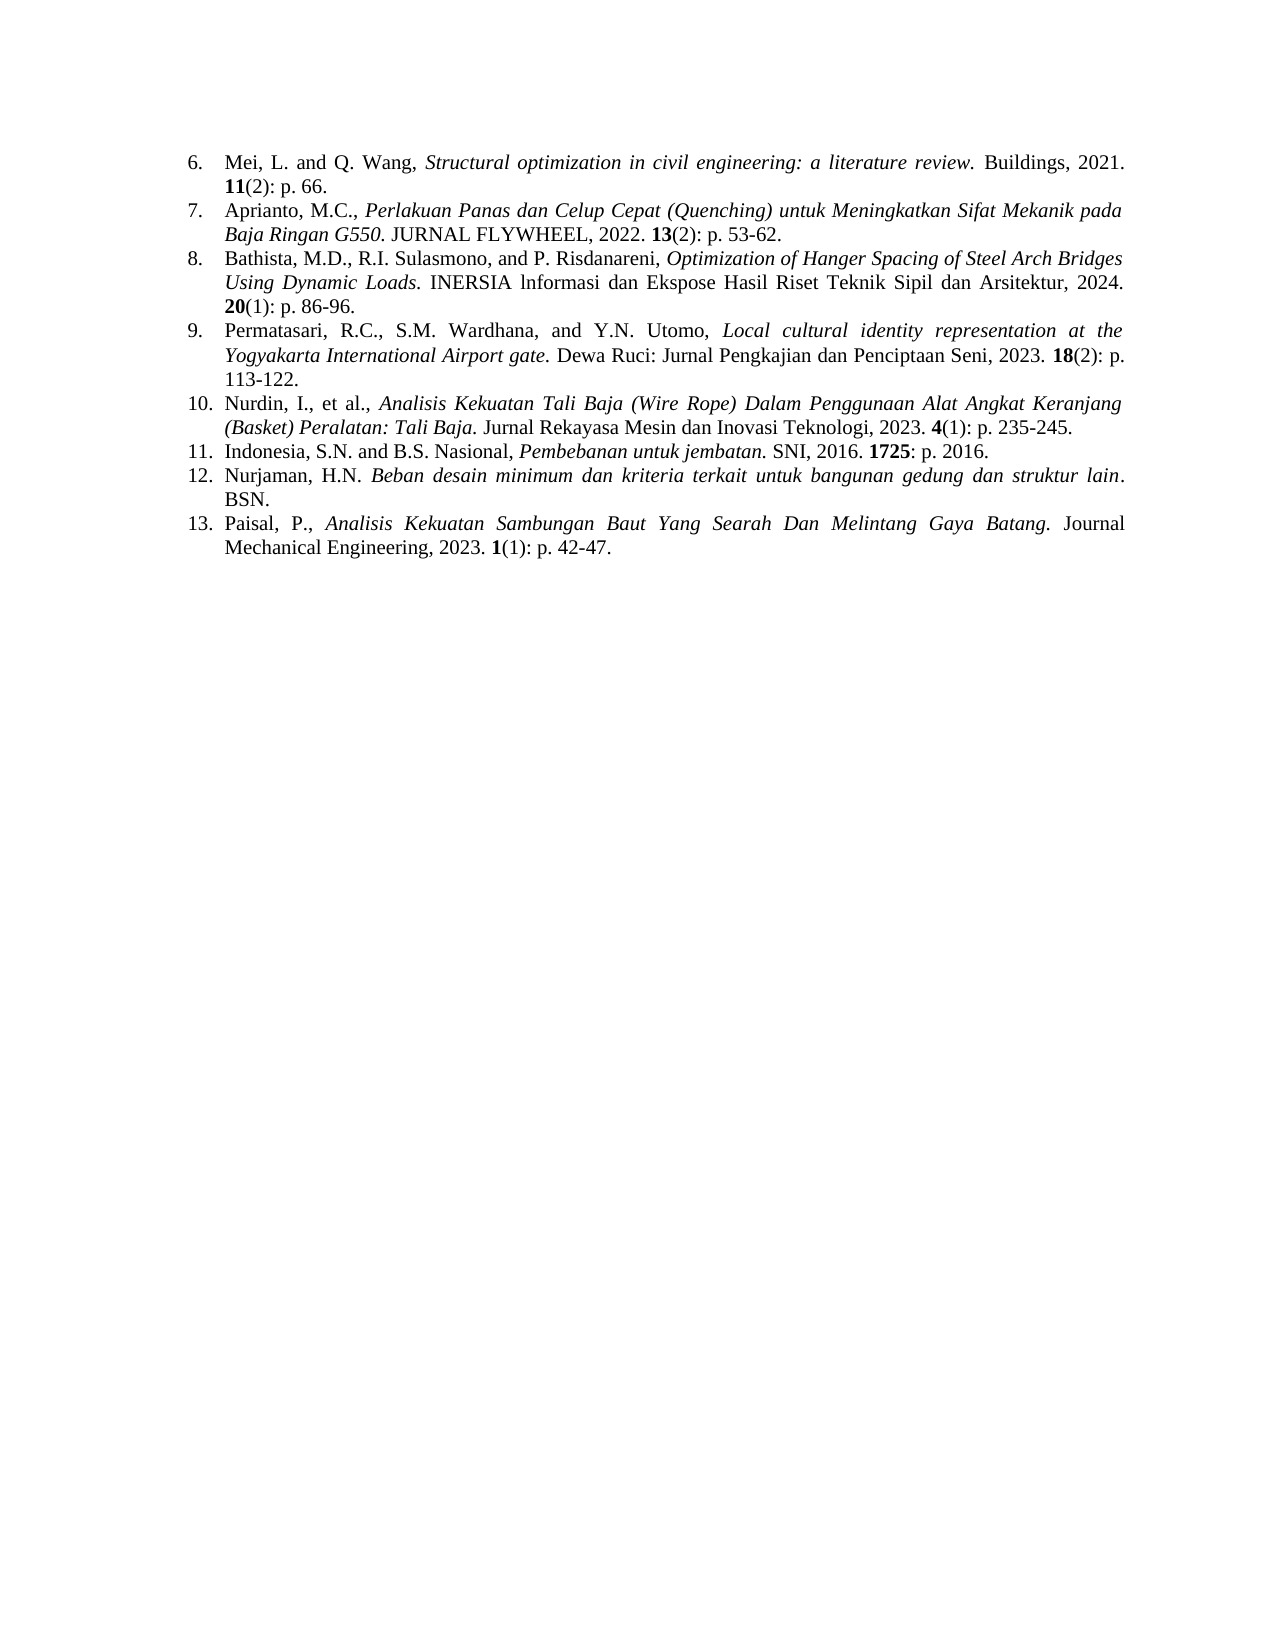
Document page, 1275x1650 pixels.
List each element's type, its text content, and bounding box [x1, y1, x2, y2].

text 9. Permatasari, R.C., S.M. Wardhana, and Y.N. Utomo, Local cultural identity representation at the Yogyakarta International Airport gate. Dewa Ruci: Jurnal Pengkajian dan Penciptaan Seni, 2023. 18(2): p. 113-122. [187, 318, 1125, 391]
text 11. Indonesia, S.N. and B.S. Nasional, Pembebanan untuk jembatan. SNI, 2016. 1725: p. 2016. [187, 439, 1125, 463]
text 12. Nurjaman, H.N. Beban desain minimum dan kriteria terkait untuk bangunan gedung dan struktur lain. BSN. [187, 463, 1125, 511]
text 7. Aprianto, M.C., Perlakuan Panas dan Celup Cepat (Quenching) untuk Meningkatkan Sifat Mekanik pada Baja Ringan G550. JURNAL FLYWHEEL, 2022. 13(2): p. 53-62. [187, 198, 1125, 246]
text 13. Paisal, P., Analisis Kekuatan Sambungan Baut Yang Searah Dan Melintang Gaya Batang. Journal Mechanical Engineering, 2023. 1(1): p. 42-47. [187, 511, 1125, 559]
text 6. Mei, L. and Q. Wang, Structural optimization in civil engineering: a literature review. Buildings, 2021. 11(2): p. 66. [187, 150, 1125, 198]
text 8. Bathista, M.D., R.I. Sulasmono, and P. Risdanareni, Optimization of Hanger Spacing of Steel Arch Bridges Using Dynamic Loads. INERSIA lnformasi dan Ekspose Hasil Riset Teknik Sipil dan Arsitektur, 2024. 20(1): p. 86-96. [187, 246, 1125, 318]
text 10. Nurdin, I., et al., Analisis Kekuatan Tali Baja (Wire Rope) Dalam Penggunaan Alat Angkat Keranjang (Basket) Peralatan: Tali Baja. Jurnal Rekayasa Mesin dan Inovasi Teknologi, 2023. 4(1): p. 235-245. [187, 391, 1125, 439]
